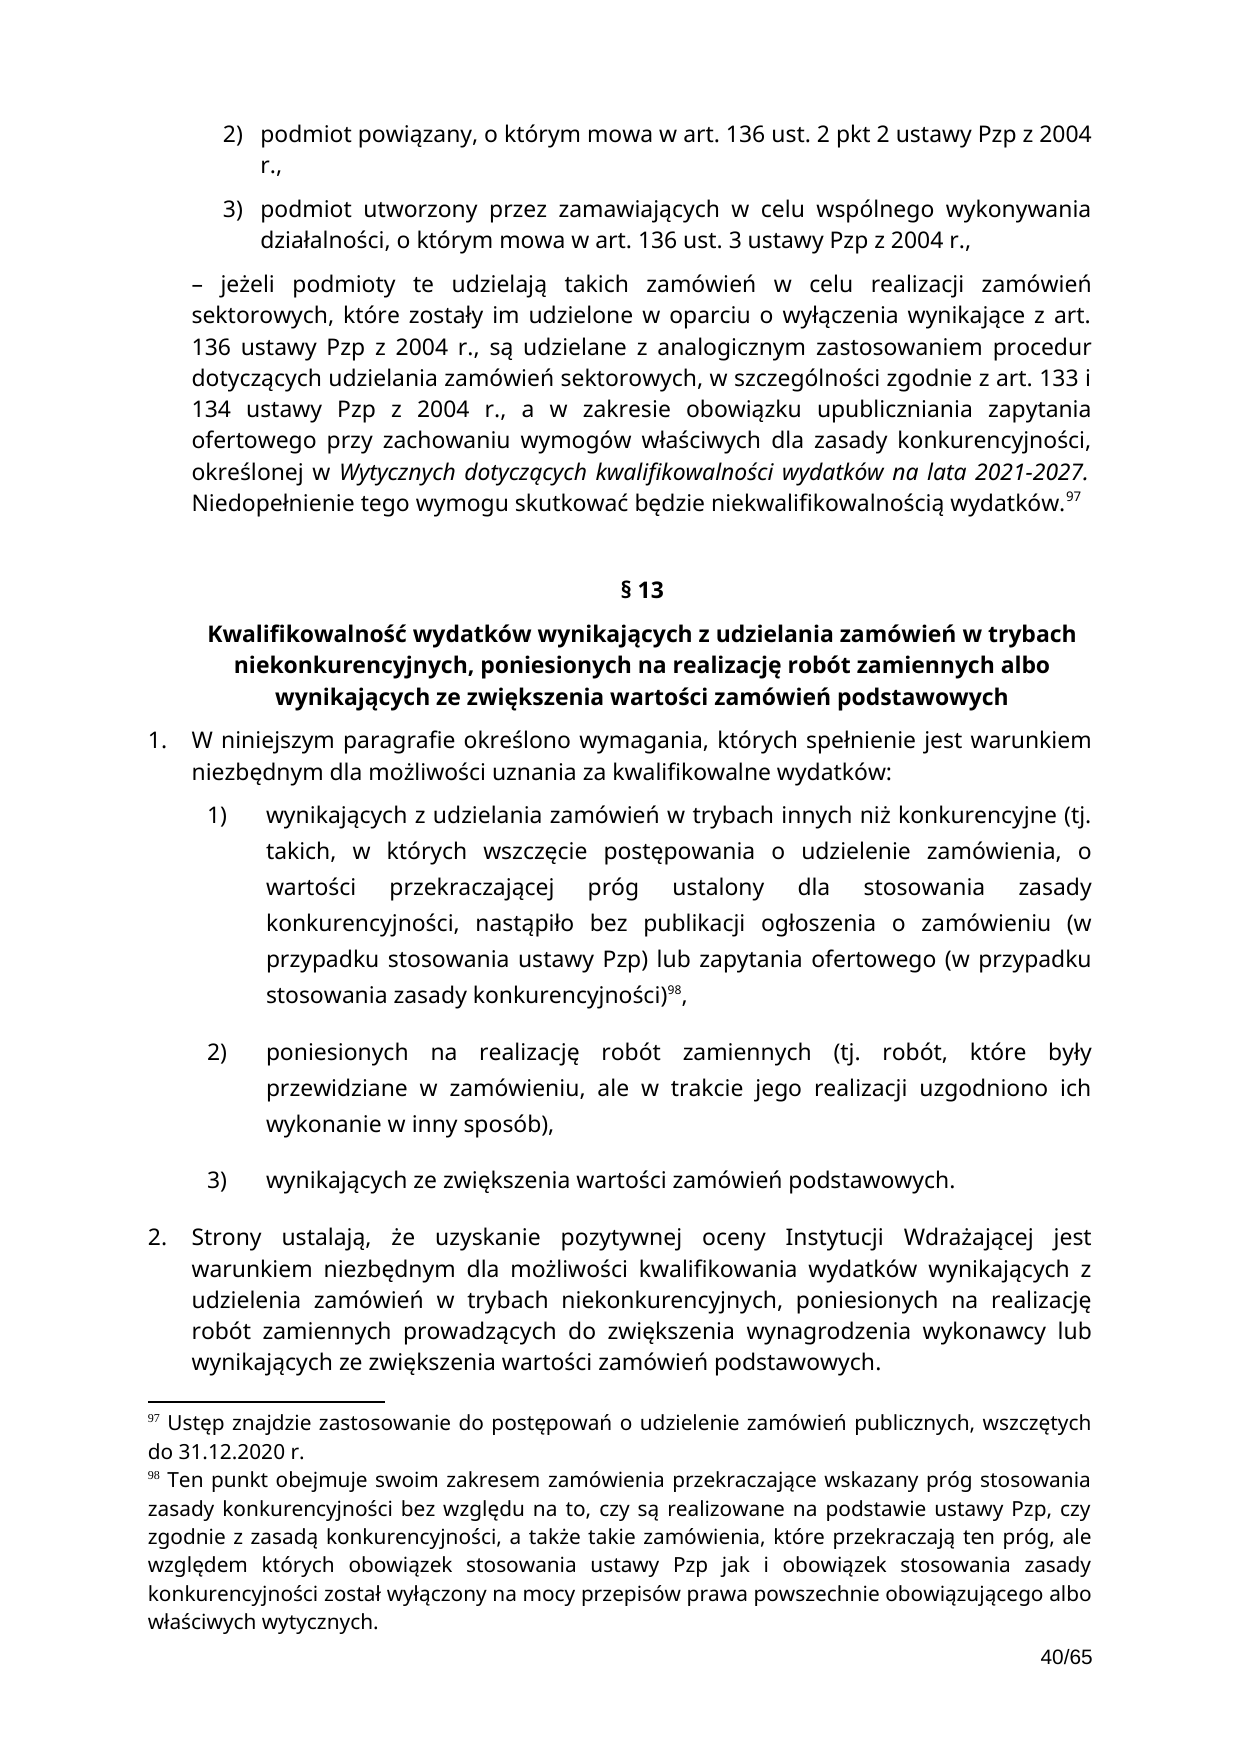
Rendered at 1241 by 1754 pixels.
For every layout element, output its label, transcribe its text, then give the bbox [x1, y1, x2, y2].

text – jeżeli podmioty te udzielają takich zamówień w celu realizacji zamówień sektorowych, które zostały im udzielone w oparciu o wyłączenia wynikające z art. 136 ustawy Pzp z 2004 r., są udzielane z analogicznym zastosowaniem procedur dotyczących udzielania zamówień sektorowych, w szczególności zgodnie z art. 133 i 134 ustawy Pzp z 2004 r., a w zakresie obowiązku upubliczniania zapytania ofertowego przy zachowaniu wymogów właściwych dla zasady konkurencyjności, określonej w Wytycznych dotyczących kwalifikowalności wydatków na lata 2021-2027. Niedopełnienie tego wymogu skutkować będzie niekwalifikowalnością wydatków. [191, 268, 1092, 518]
list poniesionych na realizację robót zamiennych (tj. robót, które były przewidziane w zamówieniu, ale w trakcie jego realizacji uzgodniono ich wykonanie w inny sposób), [207, 1036, 1092, 1139]
list podmiot utworzony przez zamawiających w celu wspólnego wykonywania działalności, o którym mowa w art. 136 ust. 3 ustawy Pzp z 2004 r., [223, 193, 1092, 256]
list Kwalifikowalność wydatków wynikających z udzielania zamówień w trybach niekonkurencyjnych, poniesionych na realizację robót zamiennych albo wynikających ze zwiększenia wartości zamówień podstawowych [191, 618, 1092, 712]
text § 13 [191, 574, 1092, 606]
list wynikających ze zwiększenia wartości zamówień podstawowych. [207, 1164, 1092, 1196]
list Strony ustalają, że uzyskanie pozytywnej oceny Instytucji Wdrażającej jest warunkiem niezbędnym dla możliwości kwalifikowania wydatków wynikających z udzielenia zamówień w trybach niekonkurencyjnych, poniesionych na realizację robót zamiennych prowadzących do zwiększenia wynagrodzenia wykonawcy lub wynikających ze zwiększenia wartości zamówień podstawowych. [148, 1221, 1092, 1377]
list W niniejszym paragrafie określono wymagania, których spełnienie jest warunkiem niezbędnym dla możliwości uznania za kwalifikowalne wydatków: [148, 724, 1092, 787]
list wynikających z udzielania zamówień w trybach innych niż konkurencyjne (tj. takich, w których wszczęcie postępowania o udzielenie zamówienia, o wartości przekraczającej próg ustalony dla stosowania zasady konkurencyjności, nastąpiło bez publikacji ogłoszenia o zamówieniu (w przypadku stosowania ustawy Pzp) lub zapytania ofertowego (w przypadku stosowania zasady konkurencyjności), [207, 799, 1092, 1010]
list podmiot powiązany, o którym mowa w art. 136 ust. 2 pkt 2 ustawy Pzp z 2004 r., [223, 118, 1092, 181]
